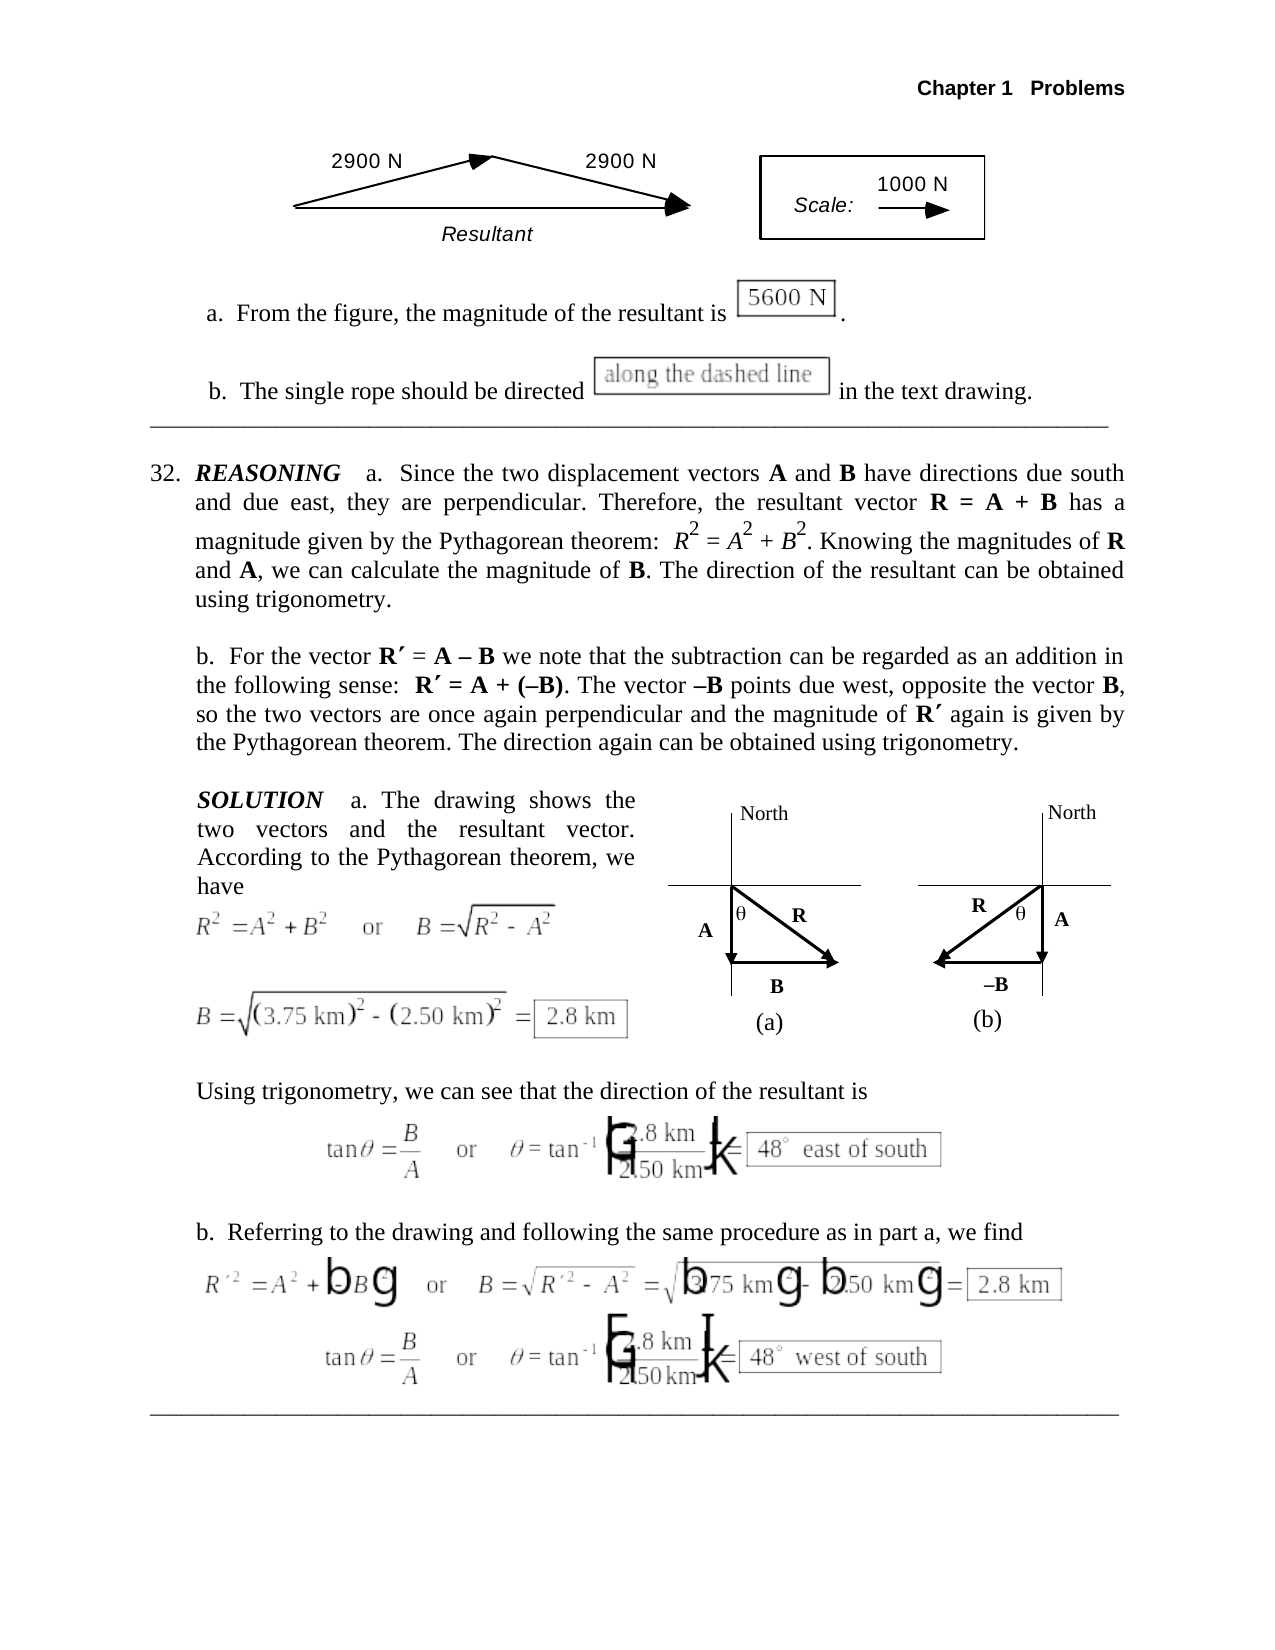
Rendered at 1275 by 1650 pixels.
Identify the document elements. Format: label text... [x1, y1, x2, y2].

text b. The single rope should be directed in the text drawing. [150, 356, 1125, 404]
text 32. REASONING a. Since the two displacement vectors A and B have directions due south and due east, they are perpendicular. Therefore, the resultant vector R = A + B has a magnitude given by the Pythagorean theorem: R2 = A2 + B2. Knowing the magnitudes of R and A, we can calculate the magnitude of B. The direction of the resultant can be obtained using trigonometry. [150, 458, 1125, 612]
text a. From the figure, the magnitude of the resultant is . [150, 278, 1125, 327]
text ____________________________________________________________________________________________ [150, 404, 1125, 429]
table_header SOLUTION a. The drawing shows the two vectors and the resultant vector. According to the Pythagorean theorem, we have [139, 785, 647, 1047]
text b. For the vector R = A – B we note that the subtraction can be regarded as an addition in the following sense: R = A + (–B). The vector –B points due west, opposite the vector B, so the two vectors are once again perpendicular and the magnitude of R again is given by the Pythagorean theorem. The direction again can be obtained using trigonometry. [142, 641, 1125, 756]
text b. Referring to the drawing and following the same procedure as in part a, we find [142, 1217, 1125, 1245]
table_header [647, 785, 1136, 1047]
text _____________________________________________________________________________________________ [150, 1393, 1125, 1418]
text Using trigonometry, we can see that the direction of the resultant is [142, 1076, 1125, 1104]
